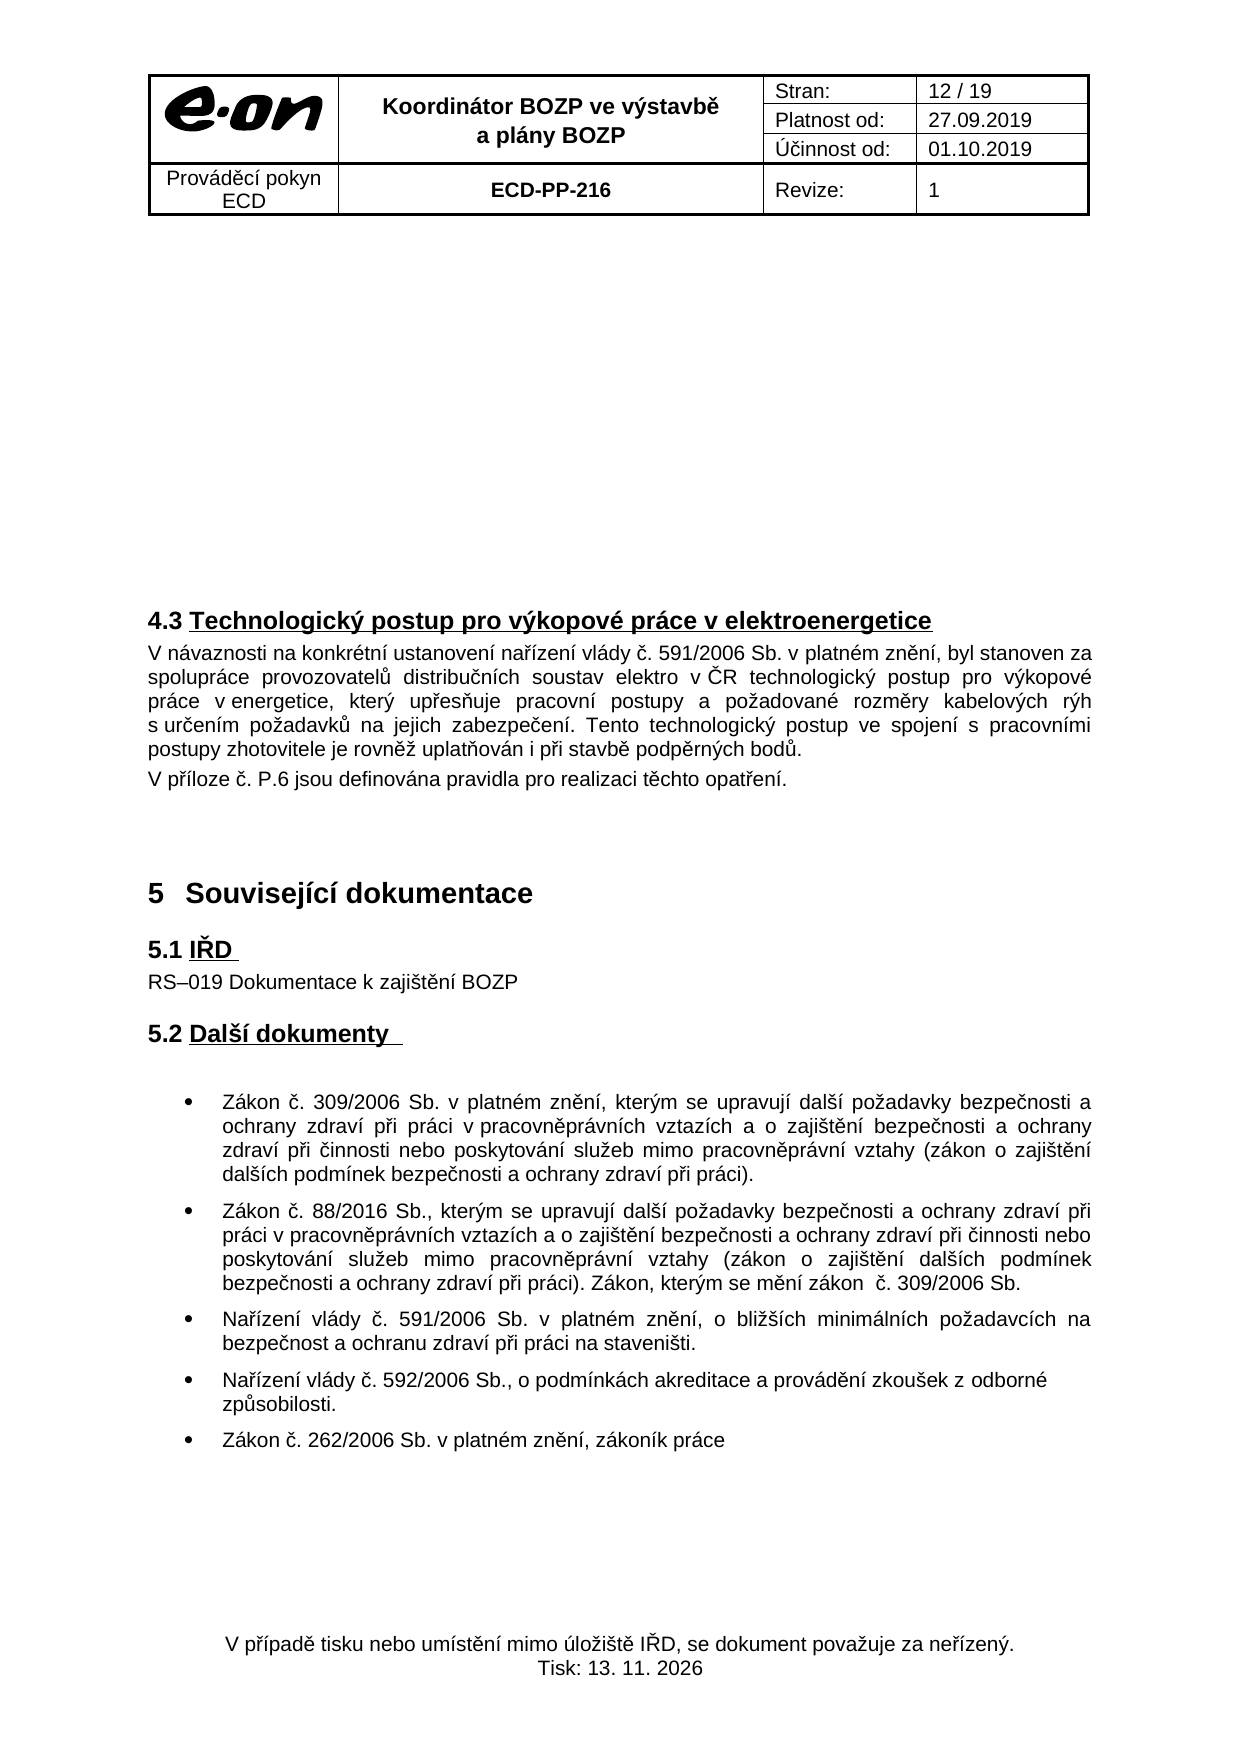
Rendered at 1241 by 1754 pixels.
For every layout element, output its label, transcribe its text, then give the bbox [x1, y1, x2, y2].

subtitle IŘD [148, 934, 1092, 963]
list Nařízení vlády č. 591/2006 Sb. v platném znění, o bližších minimálních požadavcích na bezpečnost a ochranu zdraví při práci na staveništi. [185, 1307, 1092, 1355]
subtitle Další dokumenty [148, 1018, 1092, 1047]
list Nařízení vlády č. 592/2006 Sb., o podmínkách akreditace a provádění zkoušek z odborné způsobilosti. [185, 1367, 1092, 1415]
list Zákon č. 309/2006 Sb. v platném znění, kterým se upravují další požadavky bezpečnosti a ochrany zdraví při práci v pracovněprávních vztazích a o zajištění bezpečnosti a ochrany zdraví při činnosti nebo poskytování služeb mimo pracovněprávní vztahy (zákon o zajištění dalších podmínek bezpečnosti a ochrany zdraví při práci). [185, 1090, 1092, 1186]
text V příloze č. P.6 jsou definována pravidla pro realizaci těchto opatření. [148, 767, 1092, 791]
text RS–019 Dokumentace k zajištění BOZP [148, 969, 1092, 993]
list Zákon č. 262/2006 Sb. v platném znění, zákoník práce [185, 1428, 1092, 1452]
subtitle Související dokumentace [148, 876, 1092, 909]
text V návaznosti na konkrétní ustanovení nařízení vlády č. 591/2006 Sb. v platném znění, byl stanoven za spolupráce provozovatelů distribučních soustav elektro v ČR technologický postup pro výkopové práce v energetice, který upřesňuje pracovní postupy a požadované rozměry kabelových rýh s určením požadavků na jejich zabezpečení. Tento technologický postup ve spojení s pracovními postupy zhotovitele je rovněž uplatňován i při stavbě podpěrných bodů. [148, 641, 1092, 760]
list Zákon č. 88/2016 Sb., kterým se upravují další požadavky bezpečnosti a ochrany zdraví při práci v pracovněprávních vztazích a o zajištění bezpečnosti a ochrany zdraví při činnosti nebo poskytování služeb mimo pracovněprávní vztahy (zákon o zajištění dalších podmínek bezpečnosti a ochrany zdraví při práci). Zákon, kterým se mění zákon č. 309/2006 Sb. [185, 1198, 1092, 1294]
subtitle Technologický postup pro výkopové práce v elektroenergetice [148, 606, 1092, 634]
